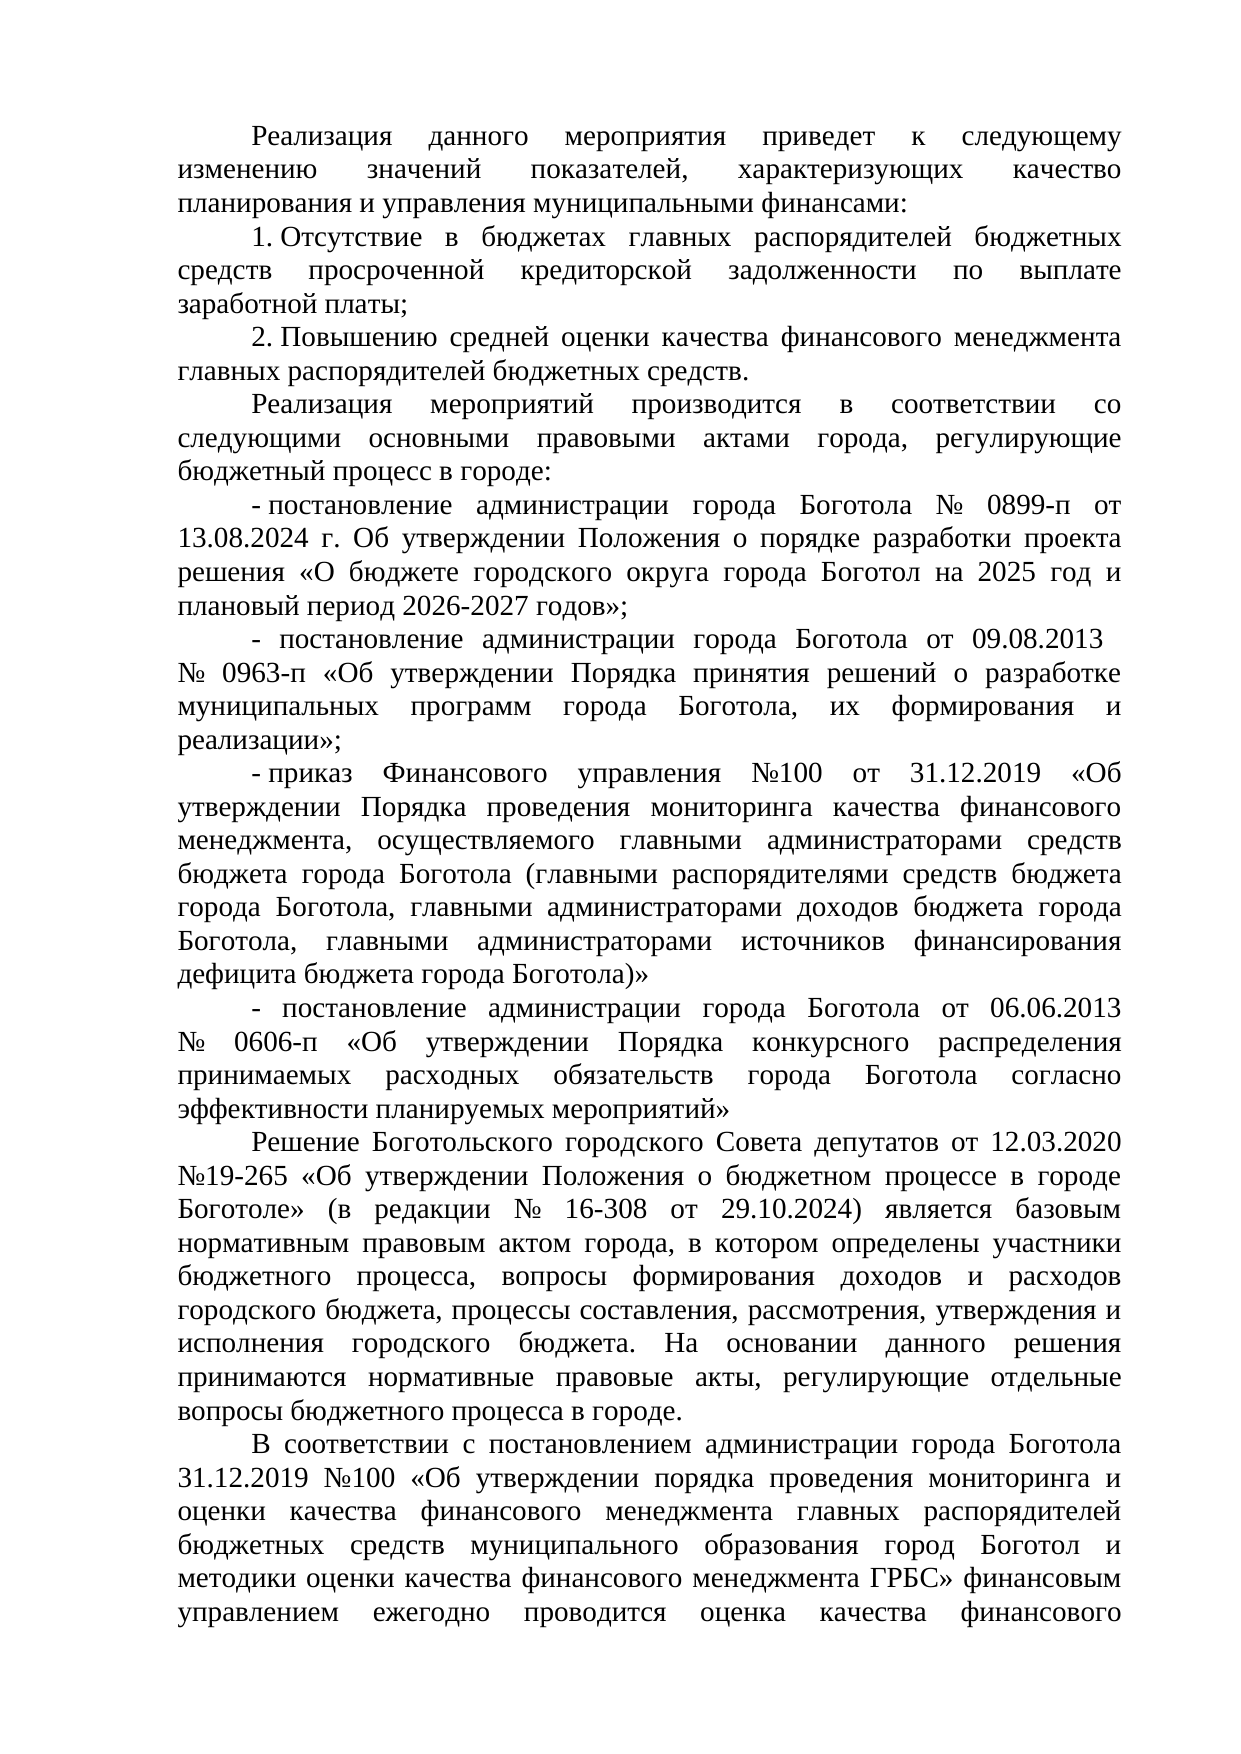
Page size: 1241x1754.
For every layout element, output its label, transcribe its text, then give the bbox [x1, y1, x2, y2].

text - постановление администрации города Боготола от 06.06.2013 № 0606-п «Об утверждении Порядка конкурсного распределения принимаемых расходных обязательств города Боготола согласно эффективности планируемых мероприятий» [177, 990, 1122, 1124]
text Решение Боготольского городского Совета депутатов от 12.03.2020 №19-265 «Об утверждении Положения о бюджетном процессе в городе Боготоле» (в редакции № 16-308 от 29.10.2024) является базовым нормативным правовым актом города, в котором определены участники бюджетного процесса, вопросы формирования доходов и расходов городского бюджета, процессы составления, рассмотрения, утверждения и исполнения городского бюджета. На основании данного решения принимаются нормативные правовые акты, регулирующие отдельные вопросы бюджетного процесса в городе. [177, 1124, 1122, 1426]
text Реализация данного мероприятия приведет к следующему изменению значений показателей, характеризующих качество планирования и управления муниципальными финансами: [177, 118, 1122, 219]
text Реализация мероприятий производится в соответствии со следующими основными правовыми актами города, регулирующие бюджетный процесс в городе: [177, 386, 1122, 487]
text - постановление администрации города Боготола от 09.08.2013 № 0963-п «Об утверждении Порядка принятия решений о разработке муниципальных программ города Боготола, их формирования и реализации»; [177, 621, 1122, 755]
text - приказ Финансового управления №100 от 31.12.2019 «Об утверждении Порядка проведения мониторинга качества финансового менеджмента, осуществляемого главными администраторами средств бюджета города Боготола (главными распорядителями средств бюджета города Боготола, главными администраторами доходов бюджета города Боготола, главными администраторами источников финансирования дефицита бюджета города Боготола)» [177, 755, 1122, 990]
text 2. Повышению средней оценки качества финансового менеджмента главных распорядителей бюджетных средств. [177, 319, 1122, 386]
text 1. Отсутствие в бюджетах главных распорядителей бюджетных средств просроченной кредиторской задолженности по выплате заработной платы; [177, 219, 1122, 319]
text - постановление администрации города Боготола № 0899-п от 13.08.2024 г. Об утверждении Положения о порядке разработки проекта решения «О бюджете городского округа города Боготол на 2025 год и плановый период 2026-2027 годов»; [177, 487, 1122, 621]
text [177, 1426, 1122, 1627]
